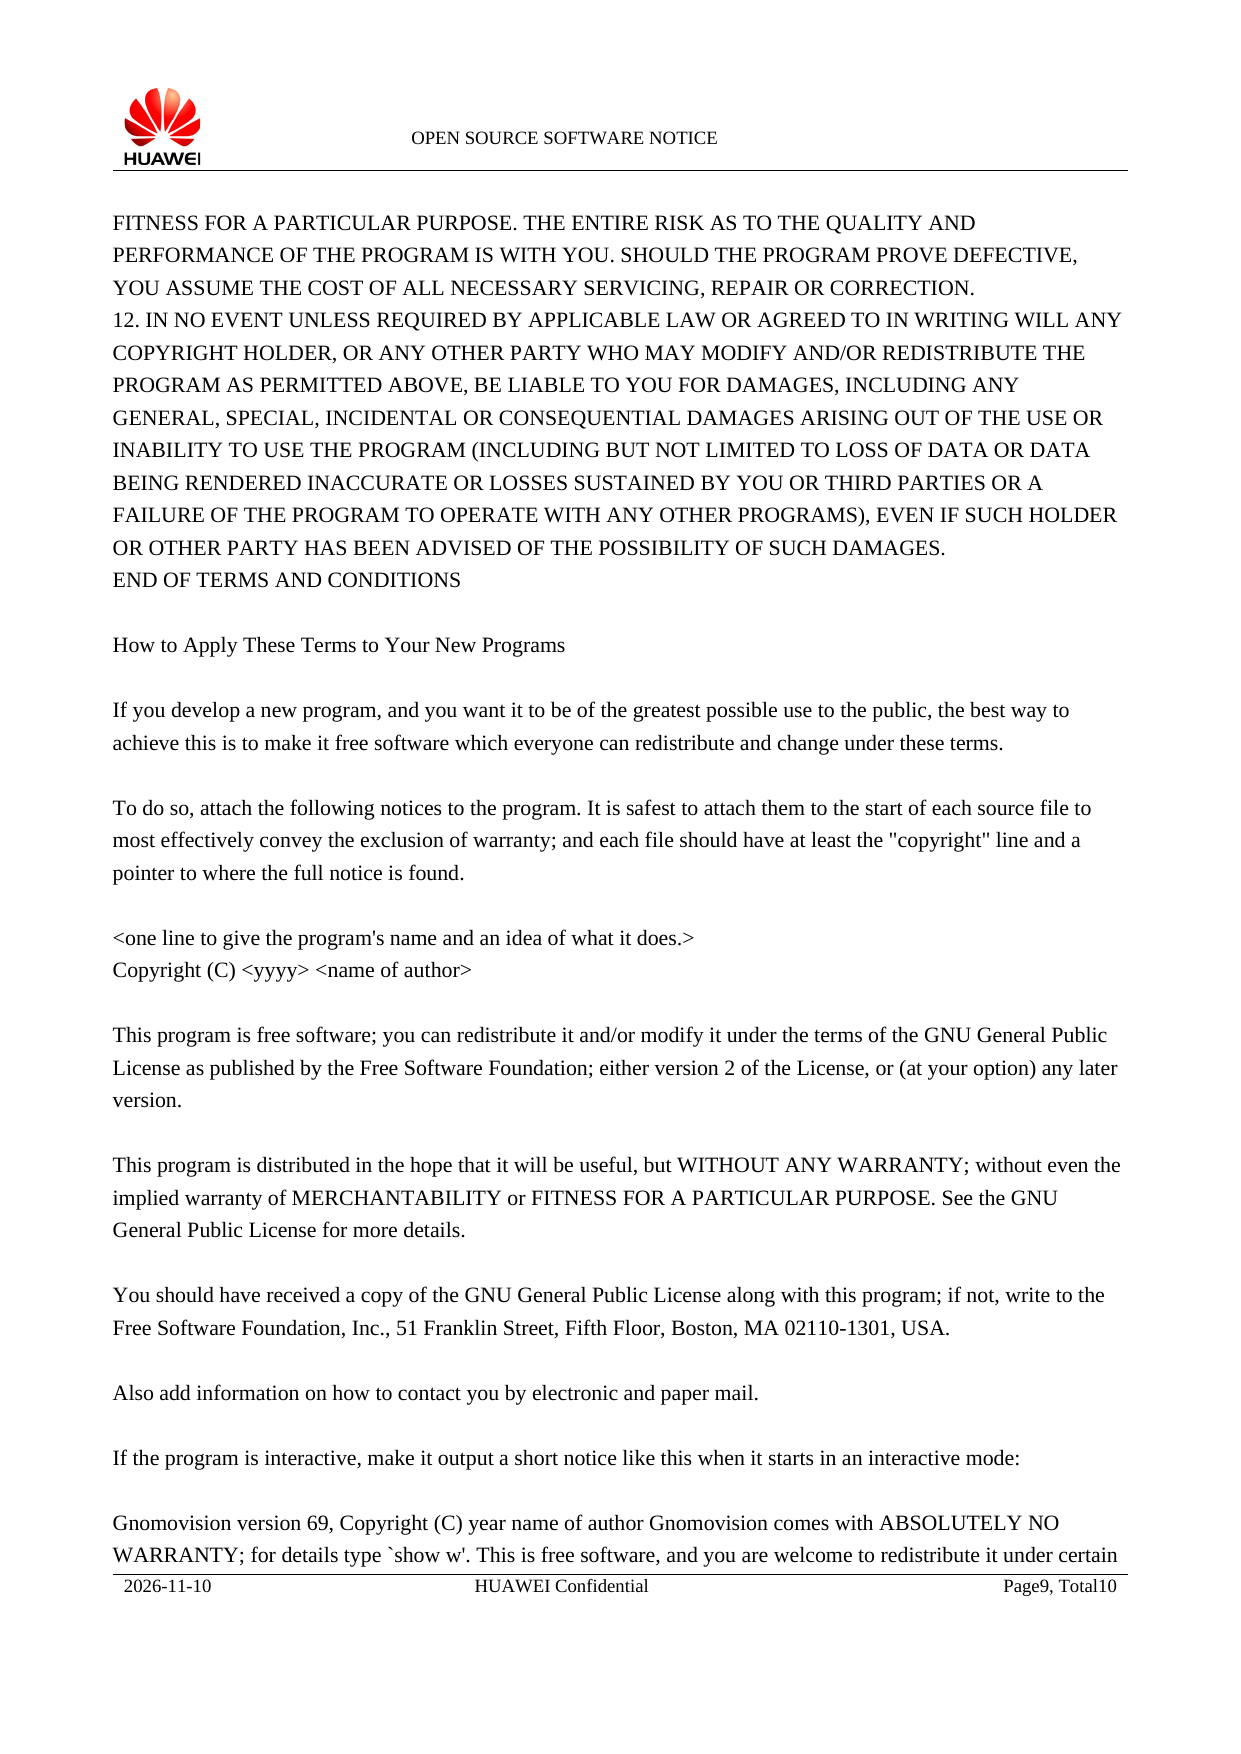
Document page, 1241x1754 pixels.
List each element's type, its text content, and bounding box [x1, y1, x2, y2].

picture [124, 88, 201, 165]
